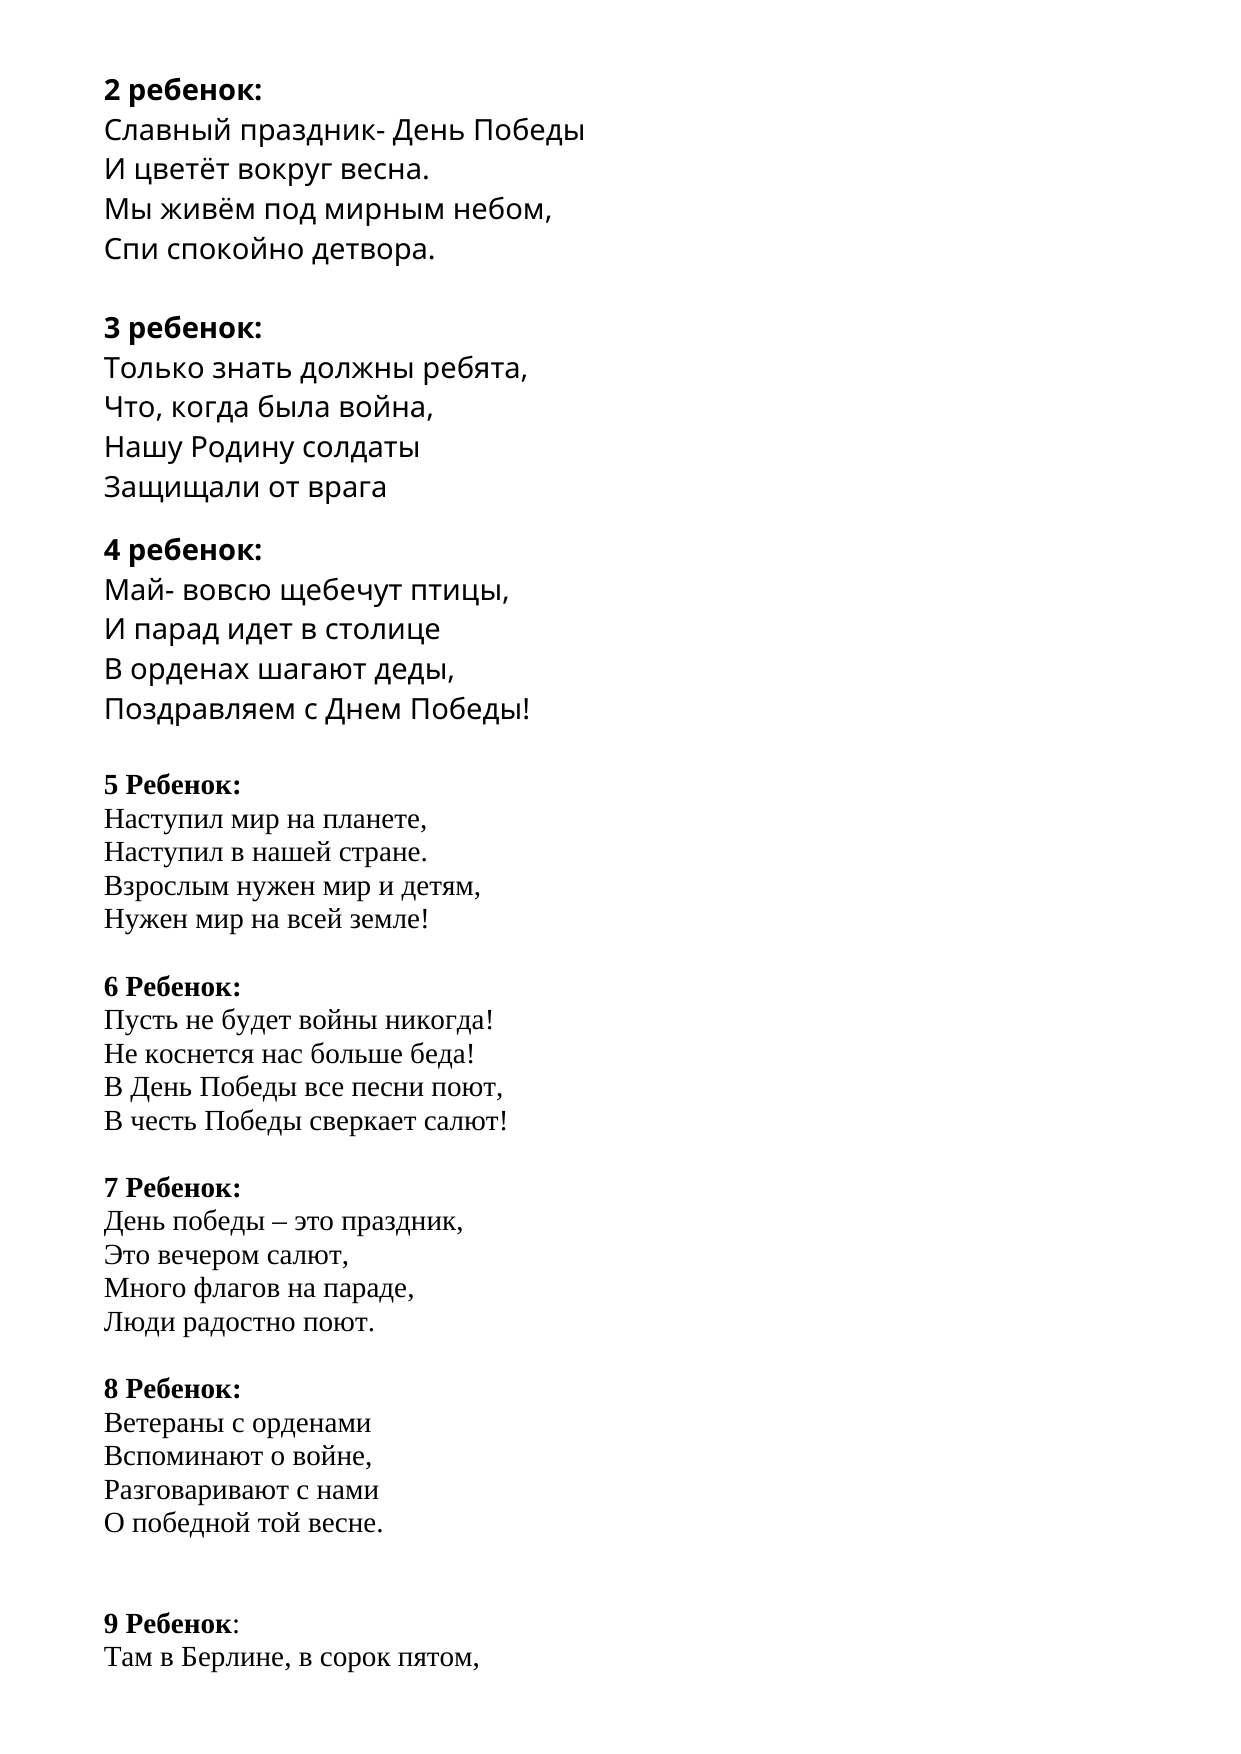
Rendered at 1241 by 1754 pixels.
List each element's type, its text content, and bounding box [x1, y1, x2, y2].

text Май- вовсю щебечут птицы, [103, 569, 1181, 609]
text Люди радостно поют. [103, 1304, 1181, 1338]
text В День Победы все песни поют, [103, 1069, 1181, 1103]
text В честь Победы сверкает салют! [103, 1103, 1181, 1136]
text Взрослым нужен мир и детям, [103, 868, 1181, 902]
text 4 ребенок: [103, 529, 1181, 569]
text Нужен мир на всей земле! [103, 902, 1181, 935]
text О победной той весне. [103, 1505, 1181, 1539]
text Много флагов на параде, [103, 1271, 1181, 1304]
text Поздравляем с Днем Победы! [103, 688, 1181, 728]
text 9 Ребенок: [103, 1606, 1181, 1639]
text 2 ребенок: [103, 69, 1181, 109]
text 8 Ребенок: [103, 1371, 1181, 1405]
text Вспоминают о войне, [103, 1438, 1181, 1472]
text Наступил в нашей стране. [103, 834, 1181, 868]
text 7 Ребенок: [103, 1170, 1181, 1203]
text Только знать должны ребята, Что, когда была война, Нашу Родину солдаты Защищали от врага [103, 347, 1181, 506]
text 6 Ребенок: [103, 969, 1181, 1002]
text В орденах шагают деды, [103, 648, 1181, 688]
text Там в Берлине, в сорок пятом, [103, 1639, 1181, 1673]
text Не коснется нас больше беда! [103, 1036, 1181, 1069]
text Пусть не будет войны никогда! [103, 1002, 1181, 1036]
text Наступил мир на планете, [103, 801, 1181, 834]
text Славный праздник- День Победы И цветёт вокруг весна. Мы живём под мирным небом, Спи спокойно детвора. [103, 109, 1181, 268]
text Разговаривают с нами [103, 1472, 1181, 1505]
text Это вечером салют, [103, 1237, 1181, 1271]
text 5 Ребенок: [103, 767, 1181, 801]
text 3 ребенок: [103, 307, 1181, 347]
text День победы – это праздник, [103, 1203, 1181, 1237]
text И парад идет в столице [103, 609, 1181, 648]
text Ветераны с орденами [103, 1405, 1181, 1438]
